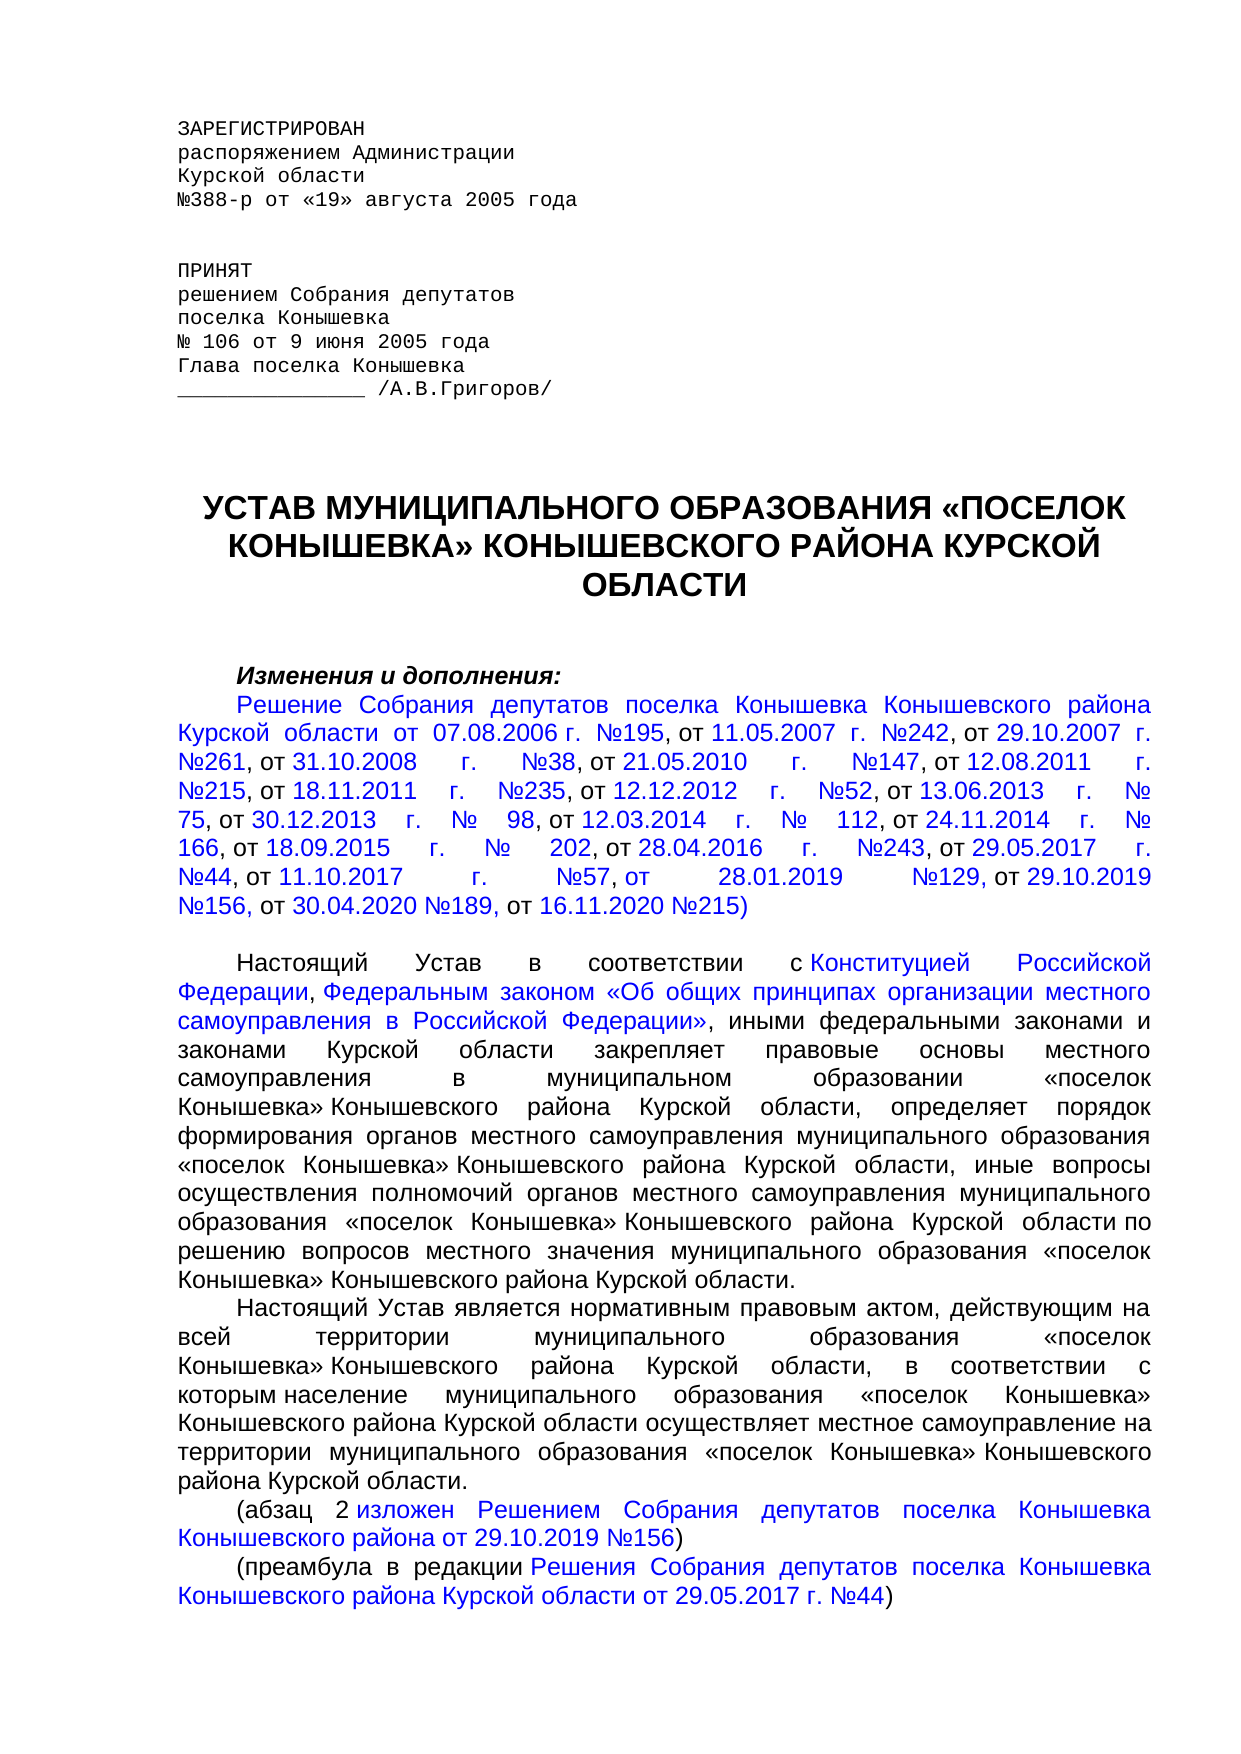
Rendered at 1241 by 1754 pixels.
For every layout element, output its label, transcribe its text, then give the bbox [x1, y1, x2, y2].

text поселка Конышевка [177, 307, 1152, 331]
text Настоящий Устав в соответствии с Конституцией Российской Федерации, Федеральным законом «Об общих принципах организации местного самоуправления в Российской Федерации», иными федеральными законами и законами Курской области закрепляет правовые основы местного самоуправления в муниципальном образовании «поселок Конышевка» Конышевского района Курской области, определяет порядок формирования органов местного самоуправления муниципального образования «поселок Конышевка» Конышевского района Курской области, иные вопросы осуществления полномочий органов местного самоуправления муниципального образования «поселок Конышевка» Конышевского района Курской области по решению вопросов местного значения муниципального образования «поселок Конышевка» Конышевского района Курской области. [177, 948, 1152, 1293]
text ЗАРЕГИСТРИРОВАН [177, 118, 1152, 142]
text Решение Собрания депутатов поселка Конышевка Конышевского района Курской области от 07.08.2006 г. №195, от 11.05.2007 г. №242, от 29.10.2007 г. №261, от 31.10.2008 г. №38, от 21.05.2010 г. №147, от 12.08.2011 г. №215, от 18.11.2011 г. №235, от 12.12.2012 г. №52, от 13.06.2013 г. № 75, от 30.12.2013 г. № 98, от 12.03.2014 г. № 112, от 24.11.2014 г. № 166, от 18.09.2015 г. № 202, от 28.04.2016 г. №243, от 29.05.2017 г. №44, от 11.10.2017 г. №57, от 28.01.2019 №129, от 29.10.2019 №156, от 30.04.2020 №189, от 16.11.2020 №215) [177, 690, 1152, 920]
text Курской области [177, 165, 1152, 189]
text Изменения и дополнения: [177, 661, 1152, 690]
text Настоящий Устав является нормативным правовым актом, действующим на всей территории муниципального образования «поселок Конышевка» Конышевского района Курской области, в соответствии с которым население муниципального образования «поселок Конышевка» Конышевского района Курской области осуществляет местное самоуправление на территории муниципального образования «поселок Конышевка» Конышевского района Курской области. [177, 1293, 1152, 1495]
text решением Собрания депутатов [177, 284, 1152, 307]
text (преамбула в редакции Решения Собрания депутатов поселка Конышевка Конышевского района Курской области от 29.05.2017 г. №44) [177, 1552, 1152, 1610]
text (абзац 2 изложен Решением Собрания депутатов поселка Конышевка Конышевского района от 29.10.2019 №156) [177, 1495, 1152, 1552]
text № 106 от 9 июня 2005 года [177, 331, 1152, 354]
text №388-р от «19» августа 2005 года [177, 189, 1152, 213]
text ПРИНЯТ [177, 260, 1152, 284]
text _______________ /А.В.Григоров/ [177, 378, 1152, 402]
text УСТАВ МУНИЦИПАЛЬНОГО ОБРАЗОВАНИЯ «ПОСЕЛОК КОНЫШЕВКА» КОНЫШЕВСКОГО РАЙОНА КУРСКОЙ ОБЛАСТИ [177, 488, 1152, 603]
text Глава поселка Конышевка [177, 354, 1152, 378]
text распоряжением Администрации [177, 142, 1152, 165]
